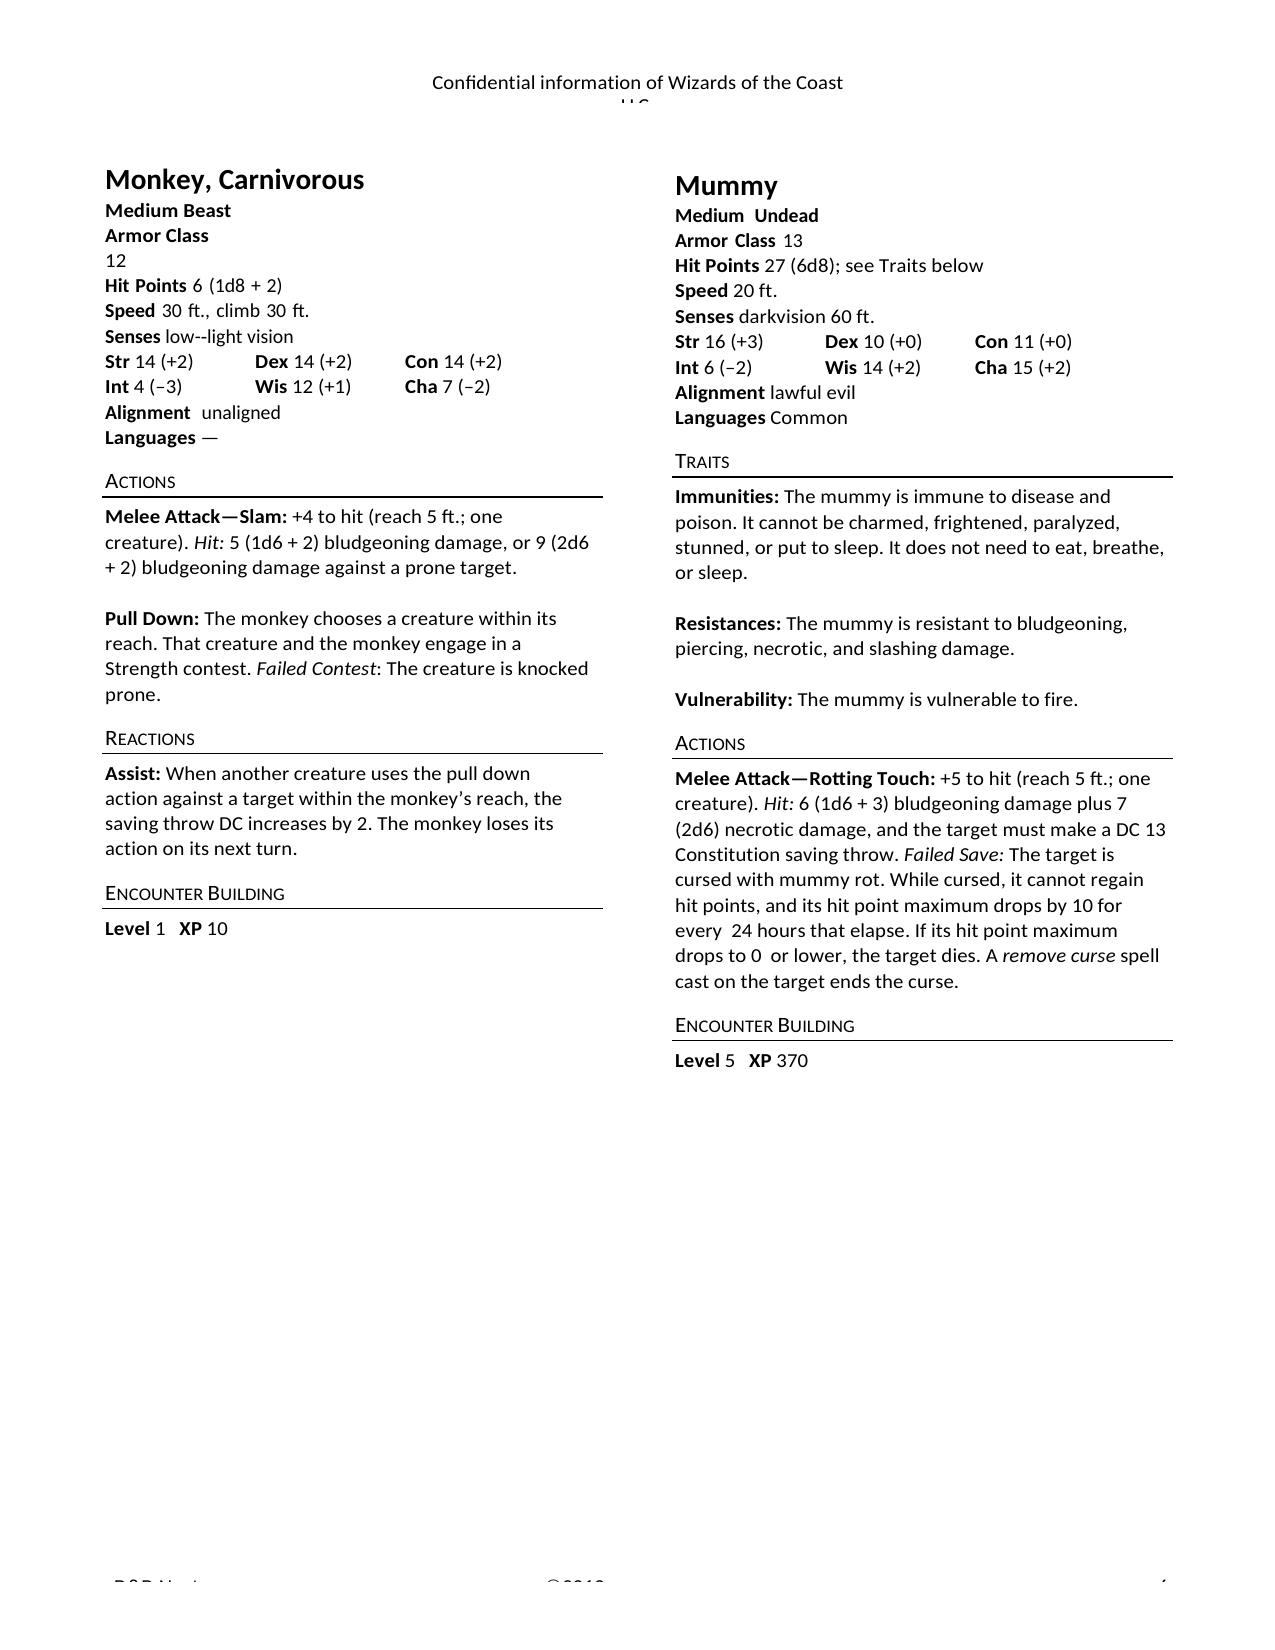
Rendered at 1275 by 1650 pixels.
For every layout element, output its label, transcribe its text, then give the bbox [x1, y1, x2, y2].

text Melee Attack—Slam: +4 to hit (reach 5 ft.; one creature). Hit: 5 (1d6 + 2) bludgeoning damage, or 9 (2d6 + 2) bludgeoning damage against a prone target. [105, 504, 591, 579]
text Int 6 (–2) Wis 14 (+2) Cha 15 (+2) [675, 355, 1181, 379]
text Pull Down: The monkey chooses a creature within its reach. That creature and the monkey engage in a Strength contest. Failed Contest: The creature is knocked prone. [105, 606, 598, 706]
text ENCOUNTER BUILDING [675, 1011, 1181, 1038]
text Str 14 (+2) Dex 14 (+2) Con 14 (+2) [105, 349, 598, 373]
text Immunities: The mummy is immune to disease and poison. It cannot be charmed, frightened, paralyzed, stunned, or put to sleep. It does not need to eat, breathe, or sleep. [675, 484, 1165, 584]
text Resistances: The mummy is resistant to bludgeoning, piercing, necrotic, and slashing damage. [675, 611, 1165, 661]
text Assist: When another creature uses the pull down action against a target within the monkey’s reach, the saving throw DC increases by 2. The monkey loses its action on its next turn. [105, 761, 586, 861]
text Alignment lawful evil Languages Common [675, 381, 942, 429]
text TRAITS [675, 448, 1181, 474]
text Level 1 XP 10 [105, 916, 598, 940]
text Speed 20 ft. [675, 278, 1181, 303]
text Alignment unaligned [105, 400, 598, 424]
text ACTIONS [105, 468, 598, 494]
text Int 4 (–3) Wis 12 (+1) Cha 7 (–2) [105, 374, 598, 399]
text Hit Points 27 (6d8); see Traits below [675, 253, 1181, 277]
subtitle Monkey, Carnivorous [105, 161, 598, 197]
text Senses darkvision 60 ft. [675, 304, 1181, 328]
text Level 5 XP 370 [675, 1048, 1181, 1072]
subtitle Languages — [105, 425, 598, 449]
text ENCOUNTER BUILDING [105, 879, 598, 906]
text Str 16 (+3) Dex 10 (+0) Con 11 (+0) [675, 329, 1181, 354]
text Mummy Medium Undead Armor Class 13 [675, 167, 821, 252]
text REACTIONS [105, 724, 598, 750]
subtitle Medium Beast Armor Class 12 [105, 198, 234, 272]
text Vulnerability: The mummy is vulnerable to fire. [675, 687, 1181, 711]
text Hit Points 6 (1d8 + 2) Speed 30 ft., climb 30 ft. Senses low-­‐light vision [105, 273, 312, 348]
text ACTIONS [675, 729, 1181, 756]
text Melee Attack—Rotting Touch: +5 to hit (reach 5 ft.; one creature). Hit: 6 (1d6 + 3) bludgeoning damage plus 7 (2d6) necrotic damage, and the target must make a DC 13 Constitution saving throw. Failed Save: The target is cursed with mummy rot. While cursed, it cannot regain hit points, and its hit point maximum drops by 10 for every 24 hours that elapse. If its hit point maximum drops to 0 or lower, the target dies. A remove curse spell cast on the target ends the curse. [675, 766, 1166, 993]
